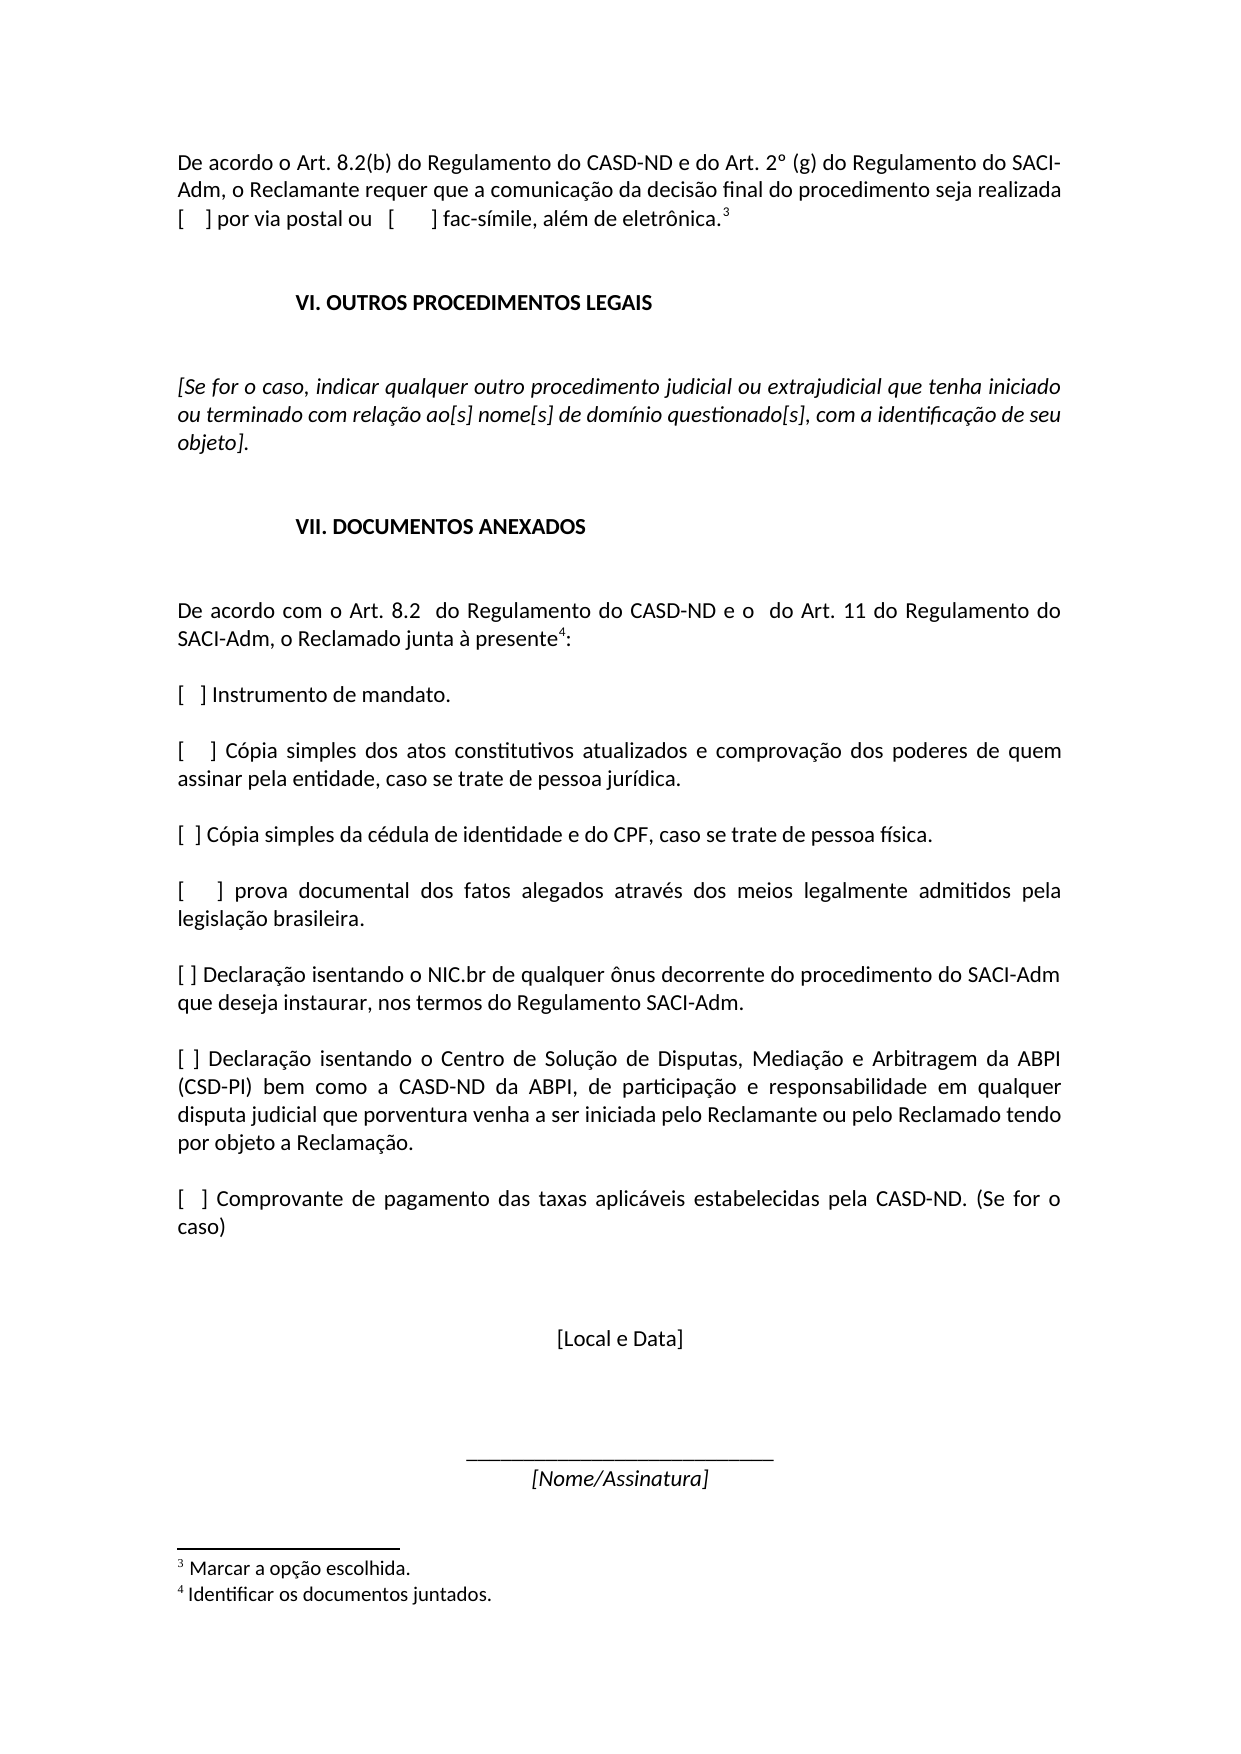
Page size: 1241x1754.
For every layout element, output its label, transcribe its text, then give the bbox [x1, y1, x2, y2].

text [ ] Declaração isentando o Centro de Solução de Disputas, Mediação e Arbitragem da ABPI (CSD-PI) bem como a CASD-ND da ABPI, de participação e responsabilidade em qualquer disputa judicial que porventura venha a ser iniciada pelo Reclamante ou pelo Reclamado tendo por objeto a Reclamação. [177, 1044, 1063, 1156]
text ___________________________ [177, 1437, 1063, 1464]
text [Local e Data] [177, 1324, 1063, 1352]
text [ ] Comprovante de pagamento das taxas aplicáveis estabelecidas pela CASD-ND. (Se for o caso) [177, 1184, 1063, 1240]
text De acordo o Art. 8.2(b) do Regulamento do CASD-ND e do Art. 2º (g) do Regulamento do SACI-Adm, o Reclamante requer que a comunicação da decisão final do procedimento seja realizada [ ] por via postal ou [ ] fac-símile, além de eletrônica. [177, 148, 1063, 232]
text [ ] Declaração isentando o NIC.br de qualquer ônus decorrente do procedimento do SACI-Adm que deseja instaurar, nos termos do Regulamento SACI-Adm. [177, 960, 1063, 1016]
text [ ] Instrumento de mandato. [177, 680, 1063, 708]
text [ ] prova documental dos fatos alegados através dos meios legalmente admitidos pela legislação brasileira. [177, 876, 1063, 932]
text [Nome/Assinatura] [177, 1464, 1063, 1493]
text De acordo com o Art. 8.2 do Regulamento do CASD-ND e o do Art. 11 do Regulamento do SACI-Adm, o Reclamado junta à presente: [177, 596, 1063, 652]
text [ ] Cópia simples da cédula de identidade e do CPF, caso se trate de pessoa física. [177, 820, 1063, 848]
text [Se for o caso, indicar qualquer outro procedimento judicial ou extrajudicial que tenha iniciado ou terminado com relação ao[s] nome[s] de domínio questionado[s], com a identificação de seu objeto]. [177, 372, 1063, 456]
text [ ] Cópia simples dos atos constitutivos atualizados e comprovação dos poderes de quem assinar pela entidade, caso se trate de pessoa jurídica. [177, 736, 1063, 792]
text VI. Outros Procedimentos Legais [295, 288, 1063, 316]
text VII. DOCUMENTOS ANEXADOS [295, 512, 1063, 540]
